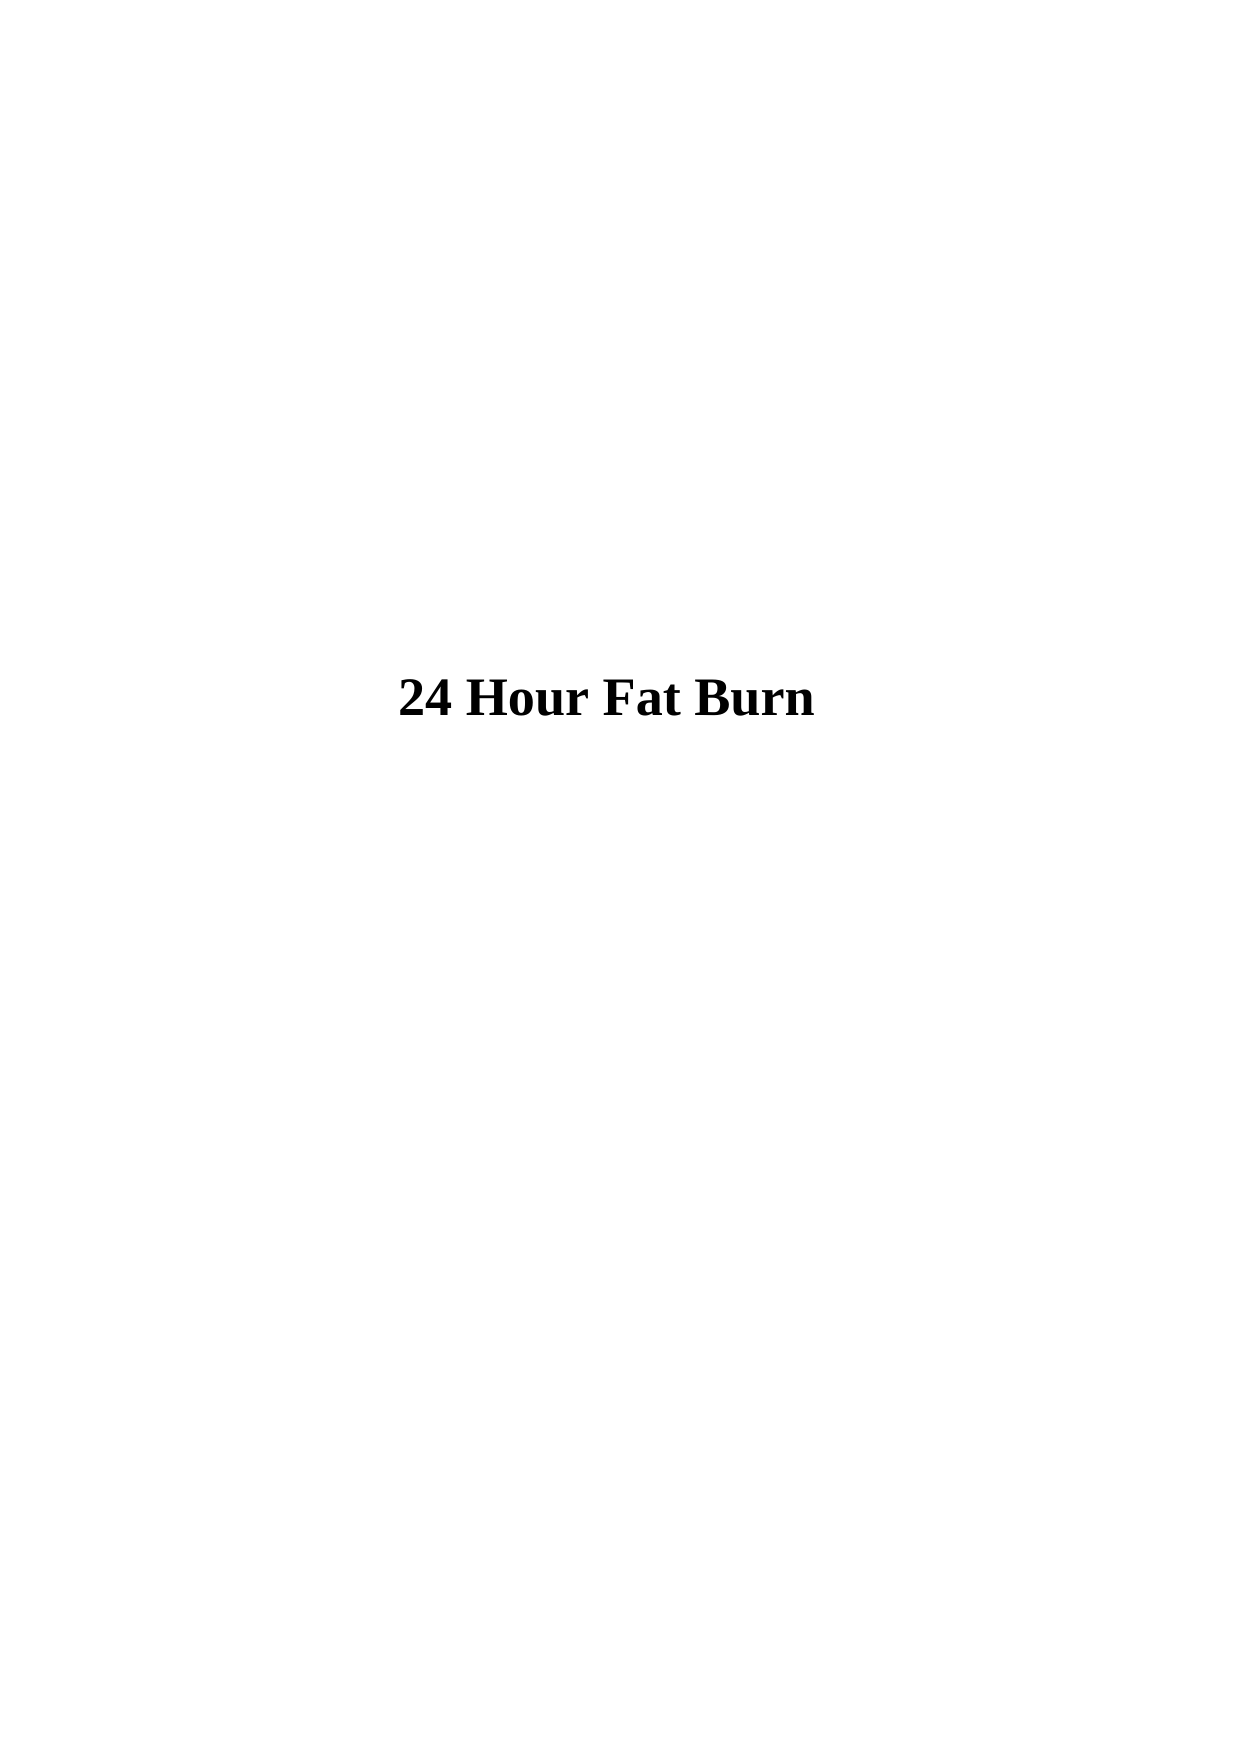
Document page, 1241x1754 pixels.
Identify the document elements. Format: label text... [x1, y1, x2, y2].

text 24 Hour Fat Burn [181, 665, 1185, 727]
